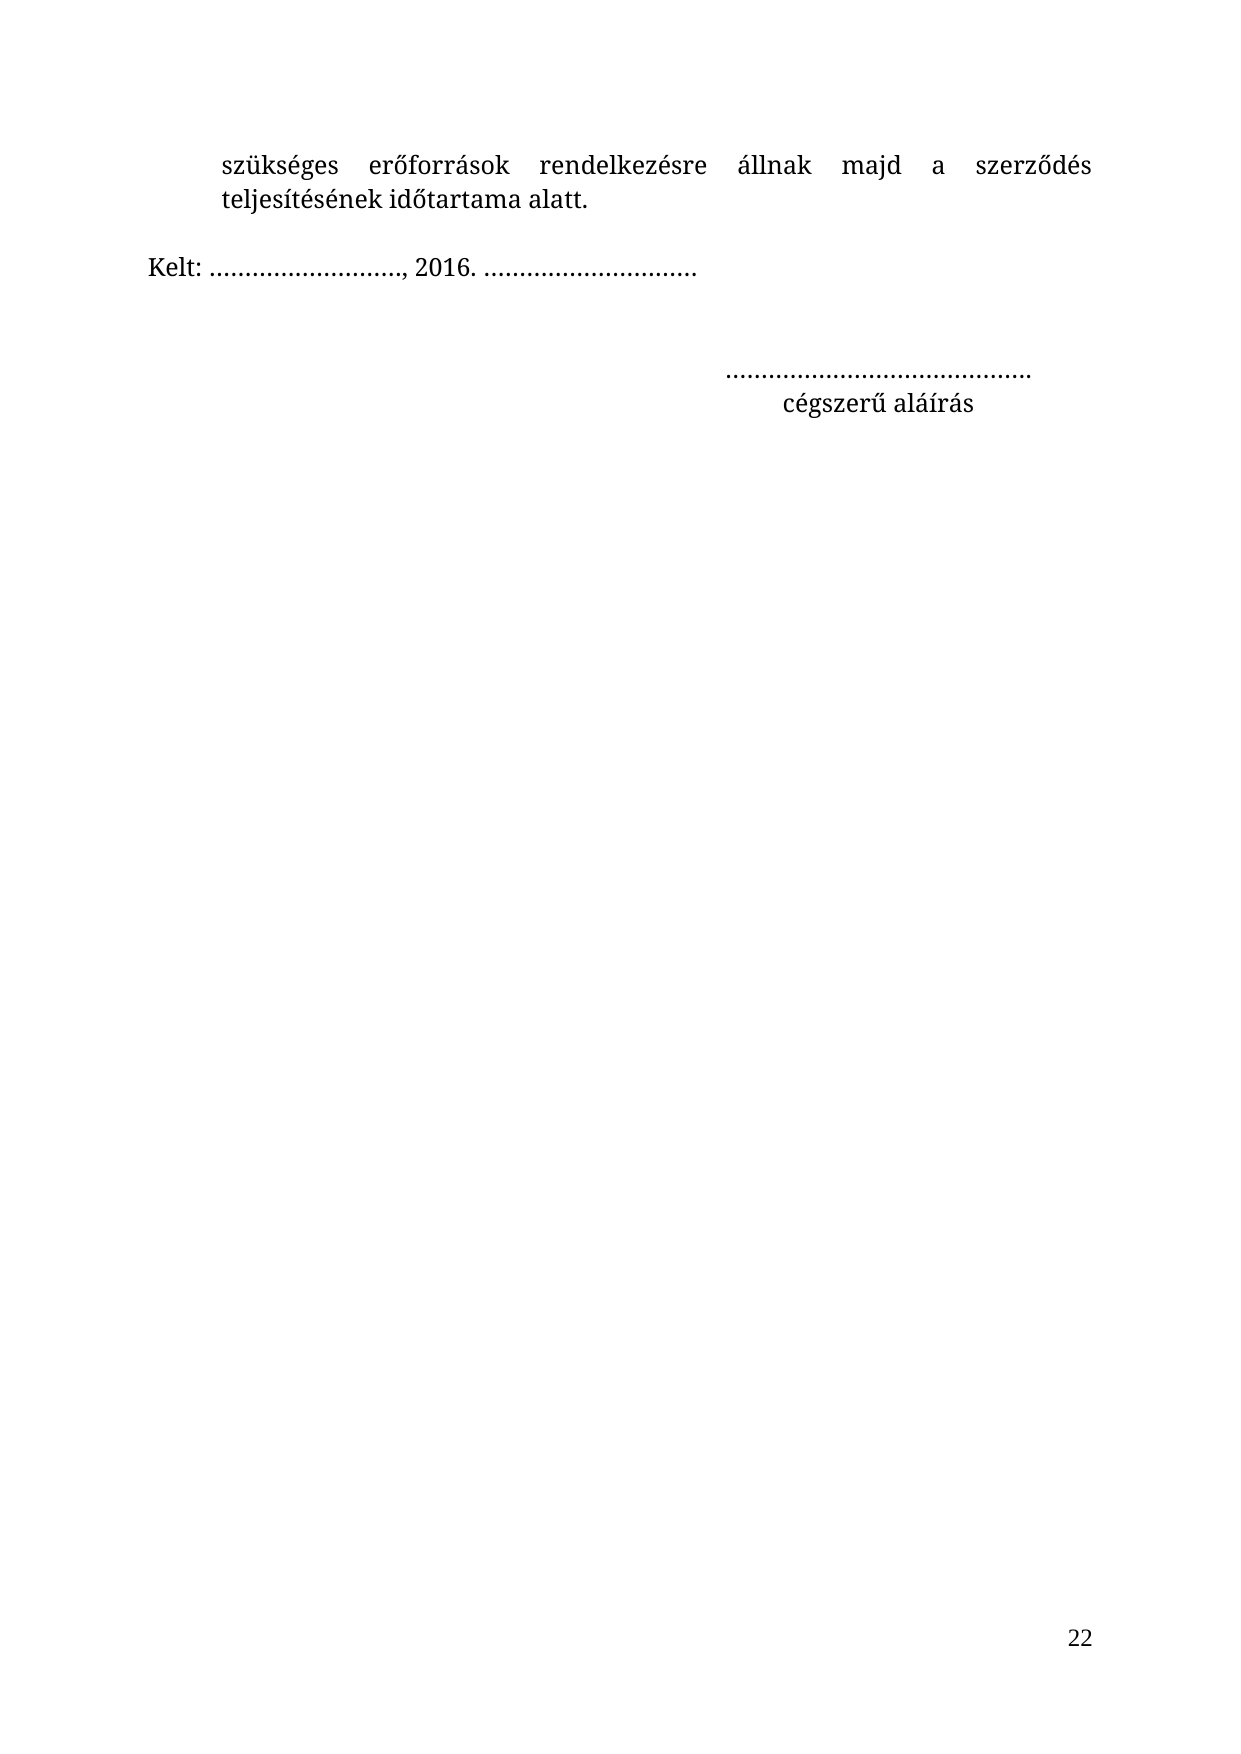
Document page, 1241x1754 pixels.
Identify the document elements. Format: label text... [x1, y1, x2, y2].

text Kelt: ………………………, 2016. ………………………… [148, 250, 1093, 284]
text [221, 148, 1093, 216]
text cégszerű aláírás [664, 386, 1093, 420]
text ……………………………………. [664, 352, 1093, 386]
